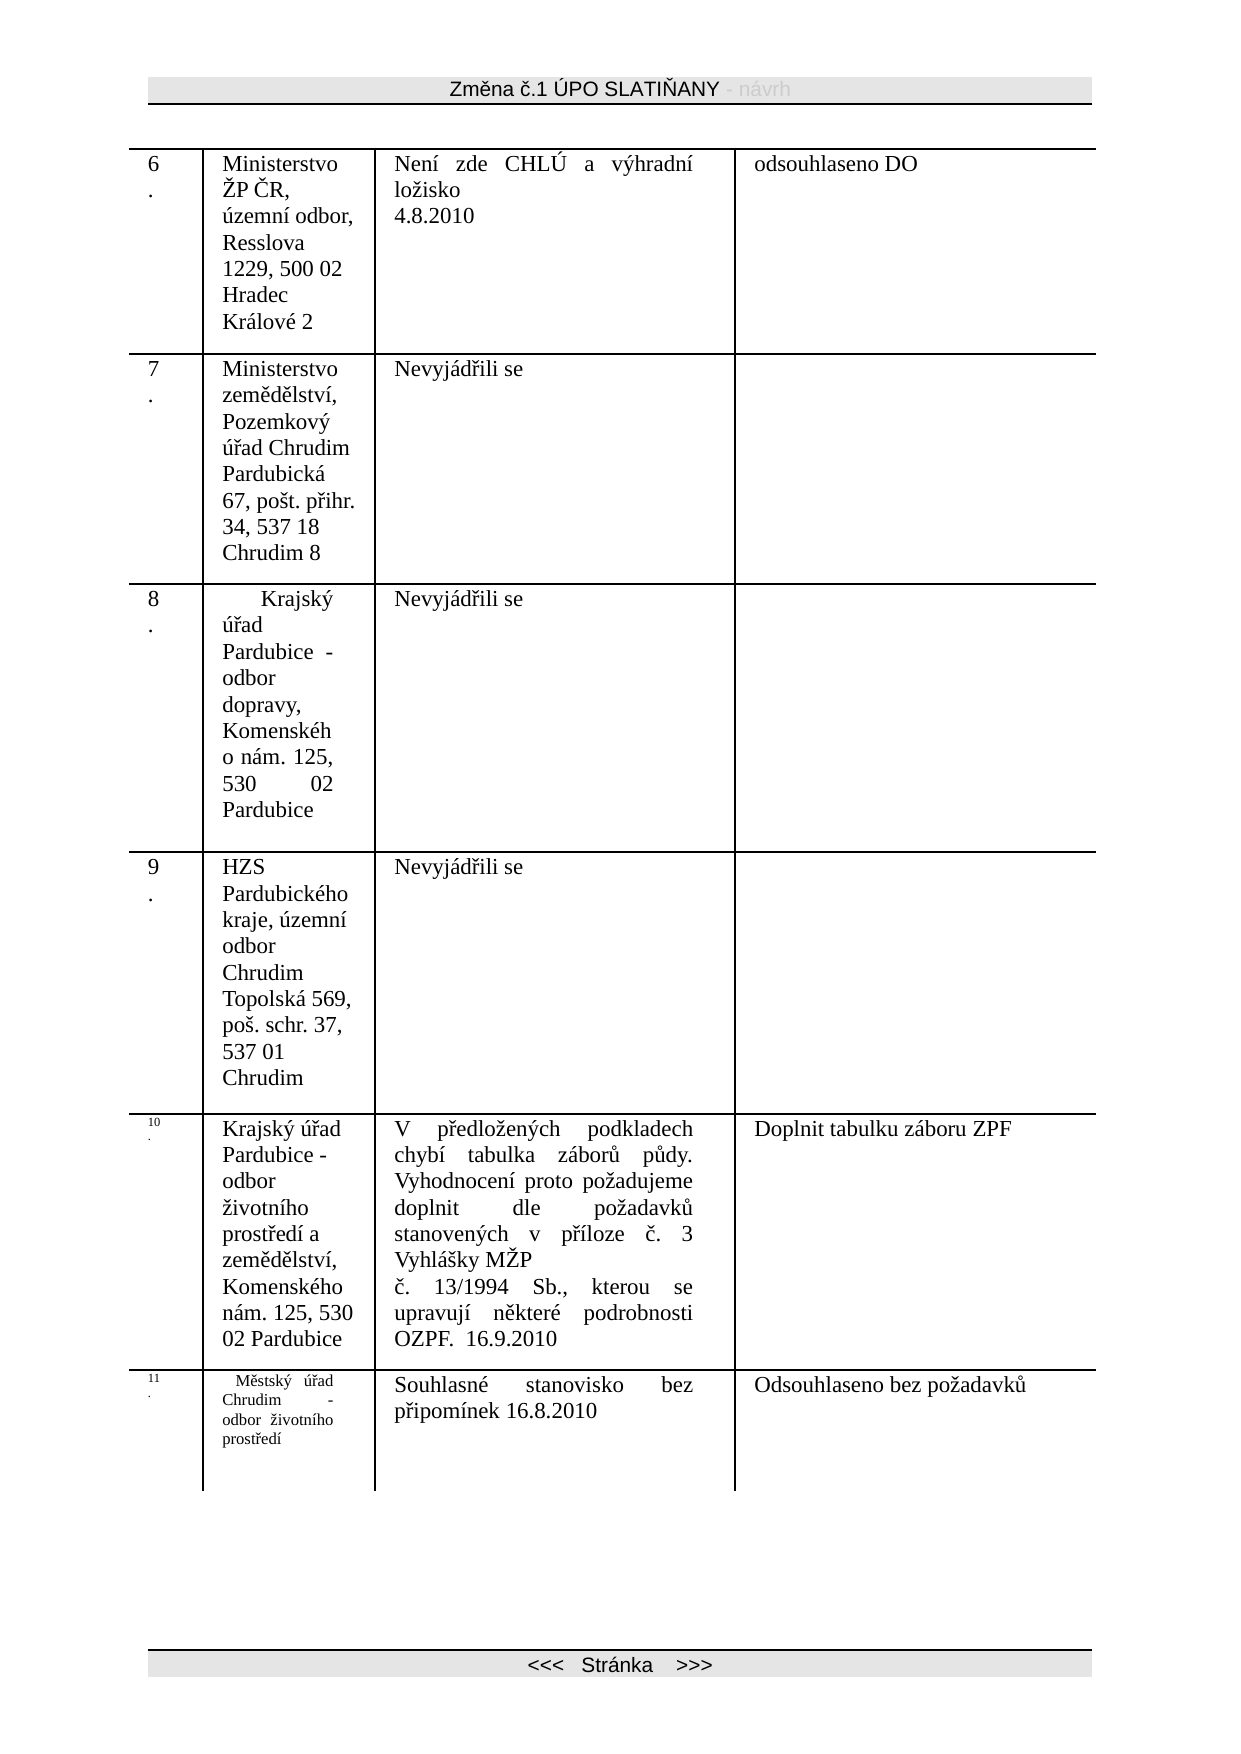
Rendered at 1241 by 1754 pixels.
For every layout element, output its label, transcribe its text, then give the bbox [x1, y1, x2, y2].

table_cell [736, 355, 1096, 583]
table_cell 11. [129, 1371, 202, 1491]
table_cell Doplnit tabulku záboru ZPF [736, 1115, 1096, 1369]
table_cell [736, 585, 1096, 851]
table_cell Ministerstvo zemědělství, Pozemkový úřad Chrudim Pardubická 67, pošt. přihr. 34, 537 18 Chrudim 8 [204, 355, 374, 583]
table_cell Souhlasné stanovisko bez připomínek 16.8.2010 [376, 1371, 734, 1491]
table_cell Nevyjádřili se [376, 585, 734, 851]
table_cell odsouhlaseno DO [736, 150, 1096, 353]
table_cell [736, 853, 1096, 1113]
table_cell Krajský úřad Pardubice - odbor dopravy, Komenského nám. 125, 530 02 Pardubice [204, 585, 374, 851]
table_cell 8. [129, 585, 202, 851]
table_cell Nevyjádřili se [376, 853, 734, 1113]
table_cell Ministerstvo ŽP ČR, územní odbor, Resslova 1229, 500 02 Hradec Králové 2 [204, 150, 374, 353]
table_cell 9. [129, 853, 202, 1113]
table_cell Není zde CHLÚ a výhradní ložisko 4.8.2010 [376, 150, 734, 353]
table_cell V předložených podkladech chybí tabulka záborů půdy. Vyhodnocení proto požadujeme doplnit dle požadavků stanovených v příloze č. 3 Vyhlášky MŽP č. 13/1994 Sb., kterou se upravují některé podrobnosti OZPF. 16.9.2010 [376, 1115, 734, 1369]
table_cell Odsouhlaseno bez požadavků [736, 1371, 1096, 1491]
table_cell Městský úřad Chrudim - odbor životního prostředí [204, 1371, 374, 1491]
table_cell 10. [129, 1115, 202, 1369]
table_cell 6. [129, 150, 202, 353]
table_cell Krajský úřad Pardubice - odbor životního prostředí a zemědělství, Komenského nám. 125, 530 02 Pardubice [204, 1115, 374, 1369]
table_cell 7. [129, 355, 202, 583]
table_cell HZS Pardubického kraje, územní odbor Chrudim Topolská 569, poš. schr. 37, 537 01 Chrudim [204, 853, 374, 1113]
table_cell Nevyjádřili se [376, 355, 734, 583]
